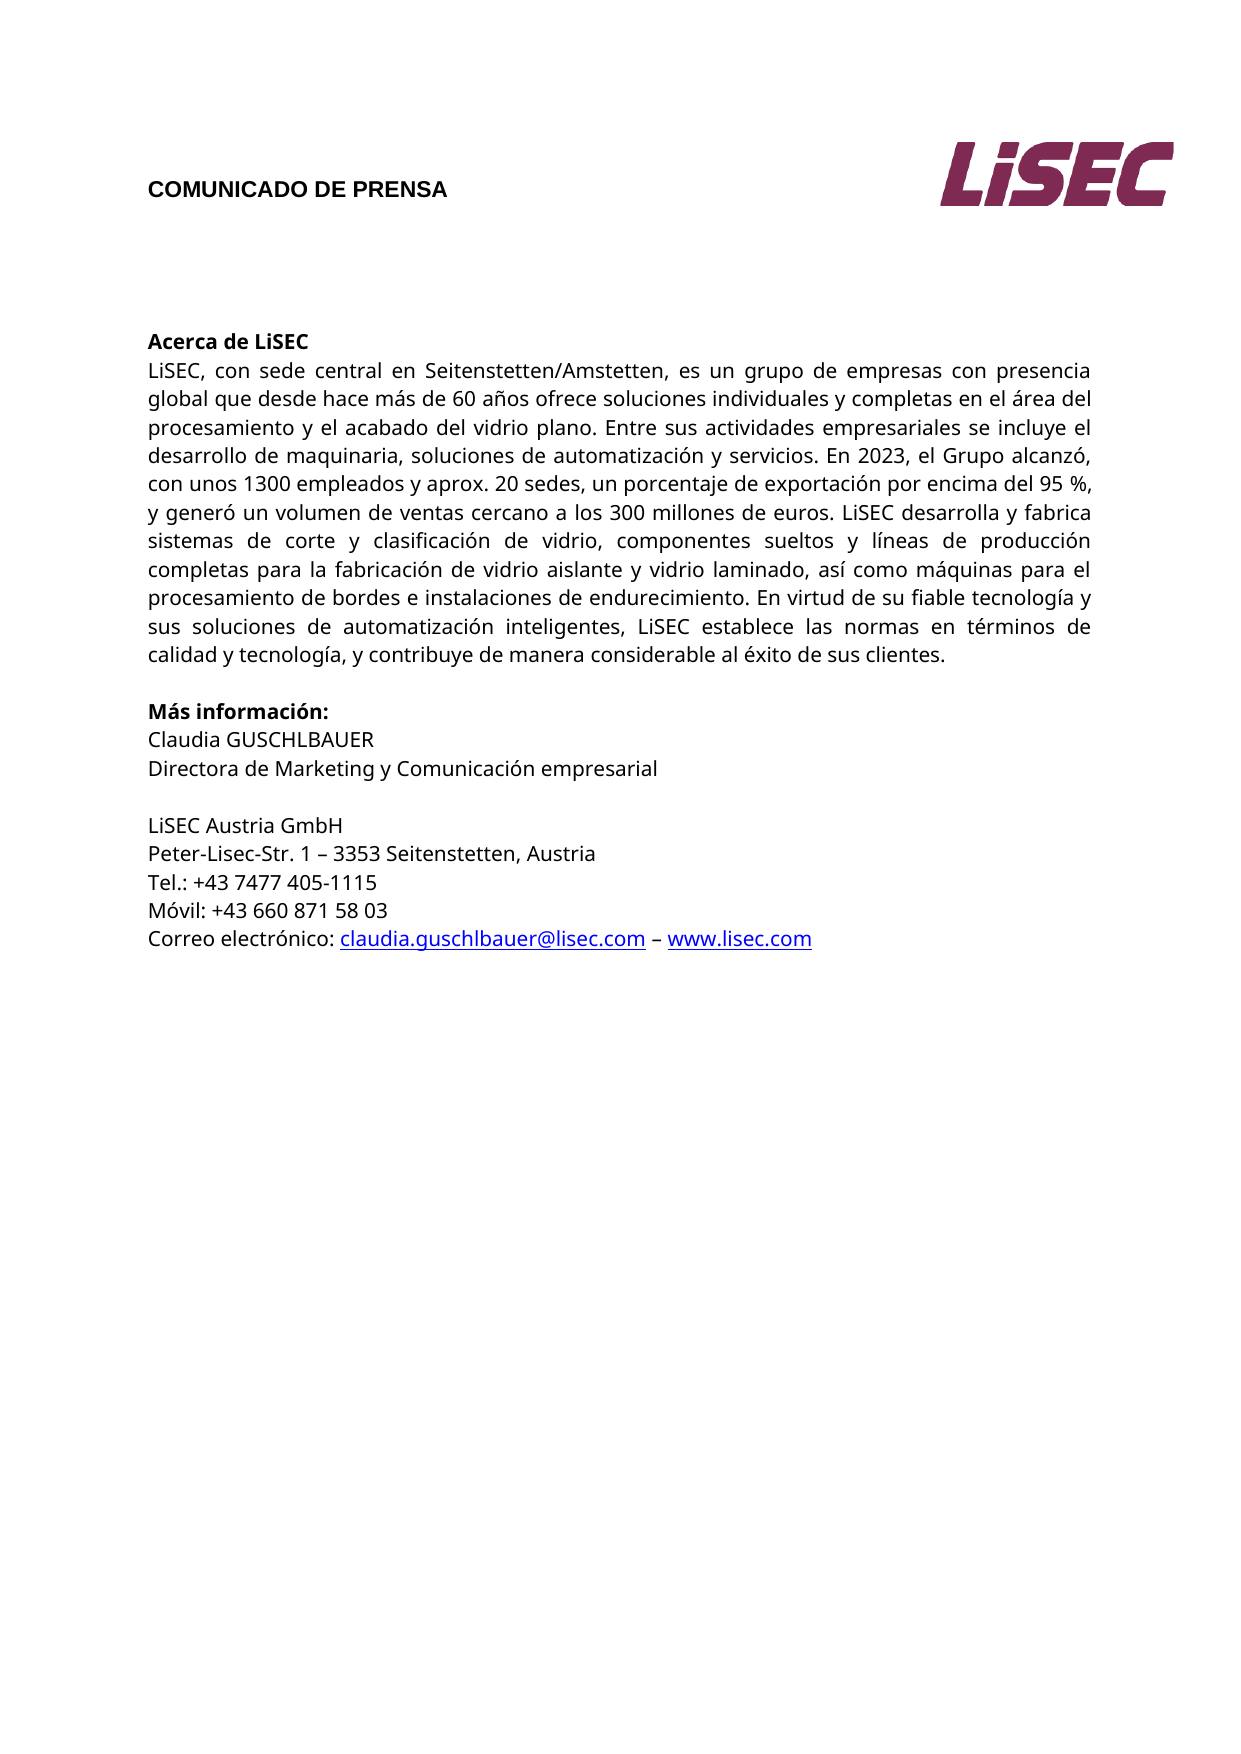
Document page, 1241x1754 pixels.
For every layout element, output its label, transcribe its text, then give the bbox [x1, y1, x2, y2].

text Más información: Claudia GUSCHLBAUER [148, 697, 1240, 754]
text Directora de Marketing y Comunicación empresarial [148, 754, 1240, 782]
text LiSEC, con sede central en Seitenstetten/Amstetten, es un grupo de empresas con presencia global que desde hace más de 60 años ofrece soluciones individuales y completas en el área del procesamiento y el acabado del vidrio plano. Entre sus actividades empresariales se incluye el desarrollo de maquinaria, soluciones de automatización y servicios. En 2023, el Grupo alcanzó, con unos 1300 empleados y aprox. 20 sedes, un porcentaje de exportación por encima del 95 %, y generó un volumen de ventas cercano a los 300 millones de euros. LiSEC desarrolla y fabrica sistemas de corte y clasificación de vidrio, componentes sueltos y líneas de producción completas para la fabricación de vidrio aislante y vidrio laminado, así como máquinas para el procesamiento de bordes e instalaciones de endurecimiento. En virtud de su fiable tecnología y sus soluciones de automatización inteligentes, LiSEC establece las normas en términos de calidad y tecnología, y contribuye de manera considerable al éxito de sus clientes. [148, 356, 1093, 669]
text Acerca de LiSEC [148, 327, 1093, 356]
picture [939, 142, 1173, 205]
text LiSEC Austria GmbH Peter-Lisec-Str. 1 – 3353 Seitenstetten, Austria Tel.: +43 7477 405-1115 Móvil: +43 660 871 58 03 Correo electrónico: claudia.guschlbauer@lisec.com – www.lisec.com [148, 811, 1093, 953]
